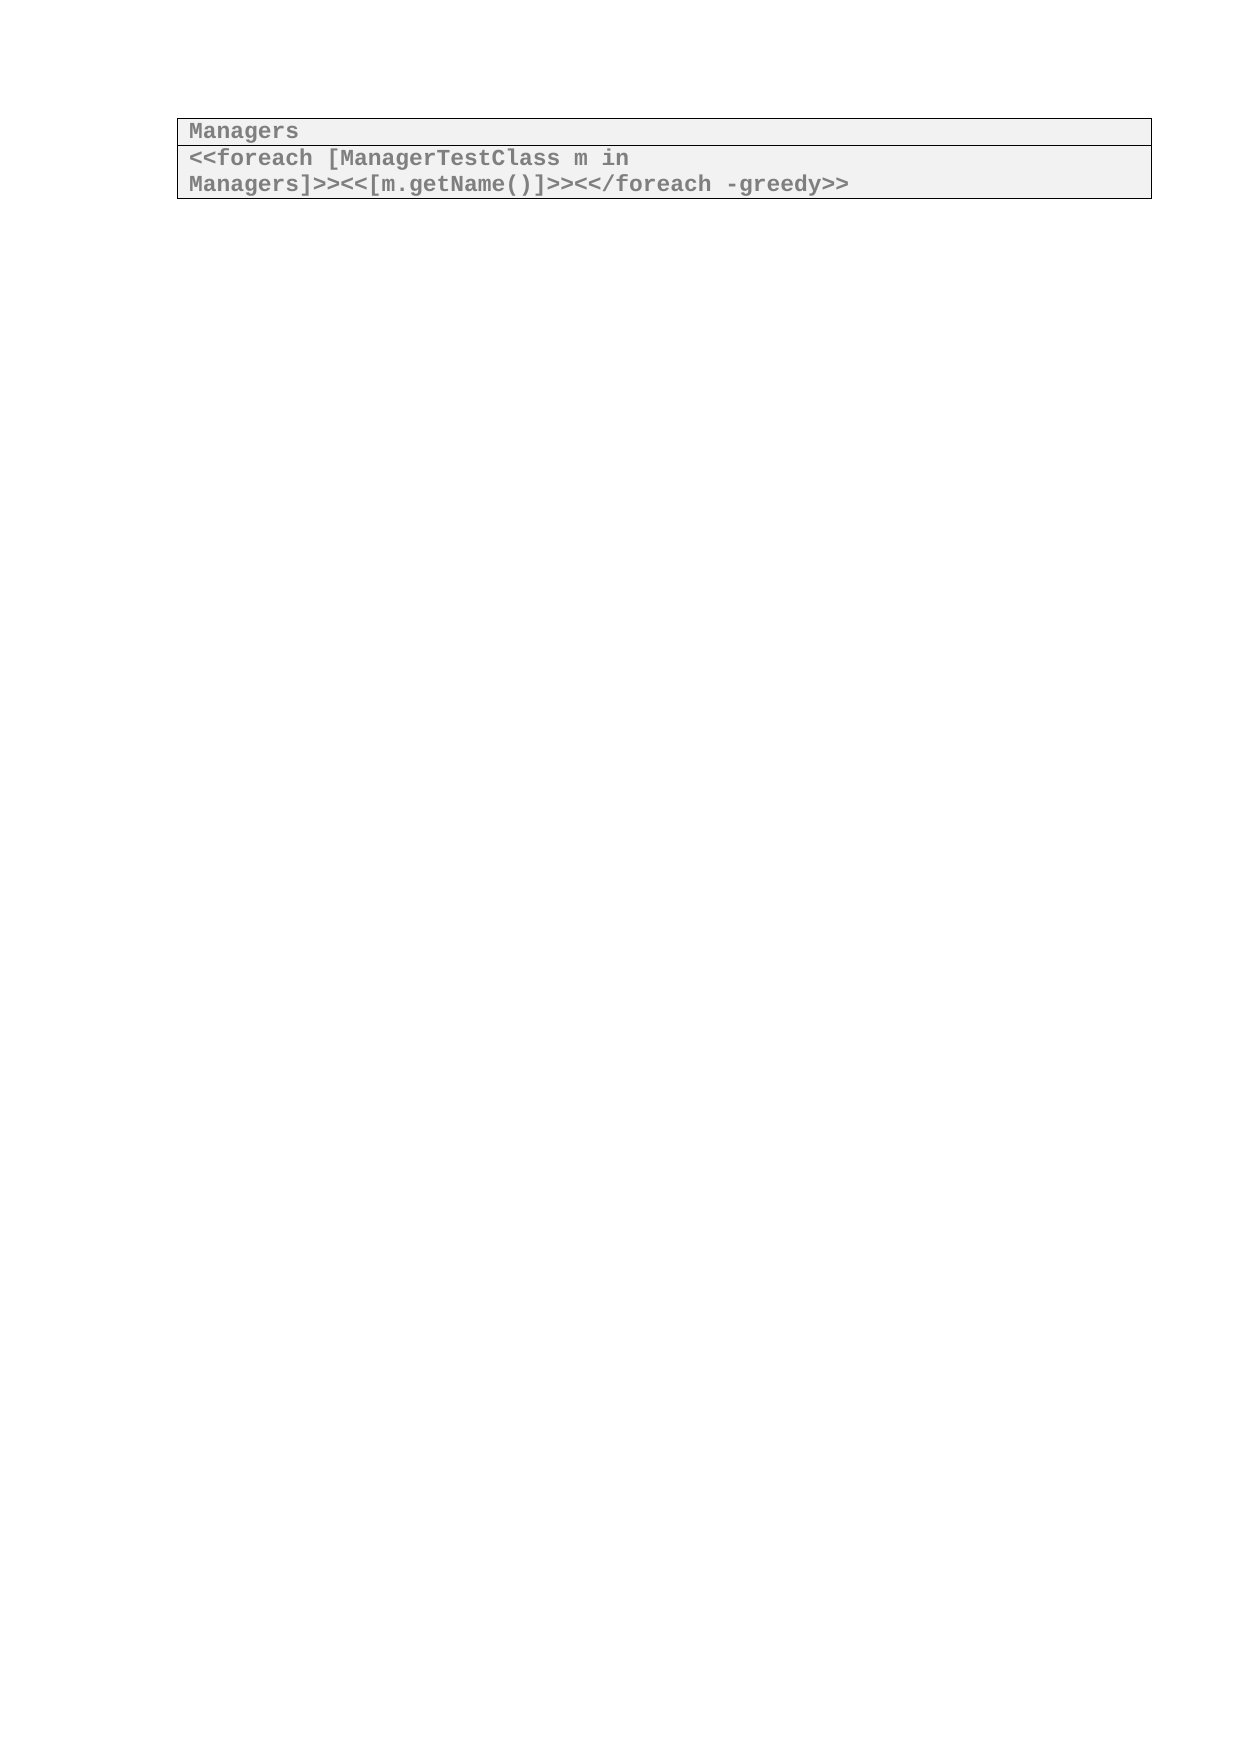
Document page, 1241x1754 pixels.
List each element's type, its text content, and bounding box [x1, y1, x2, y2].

table_cell <<foreach [ManagerTestClass m in Managers]>><<[m.getName()]>><</foreach -greedy>> [178, 146, 1151, 198]
table_header Managers [178, 119, 1151, 145]
